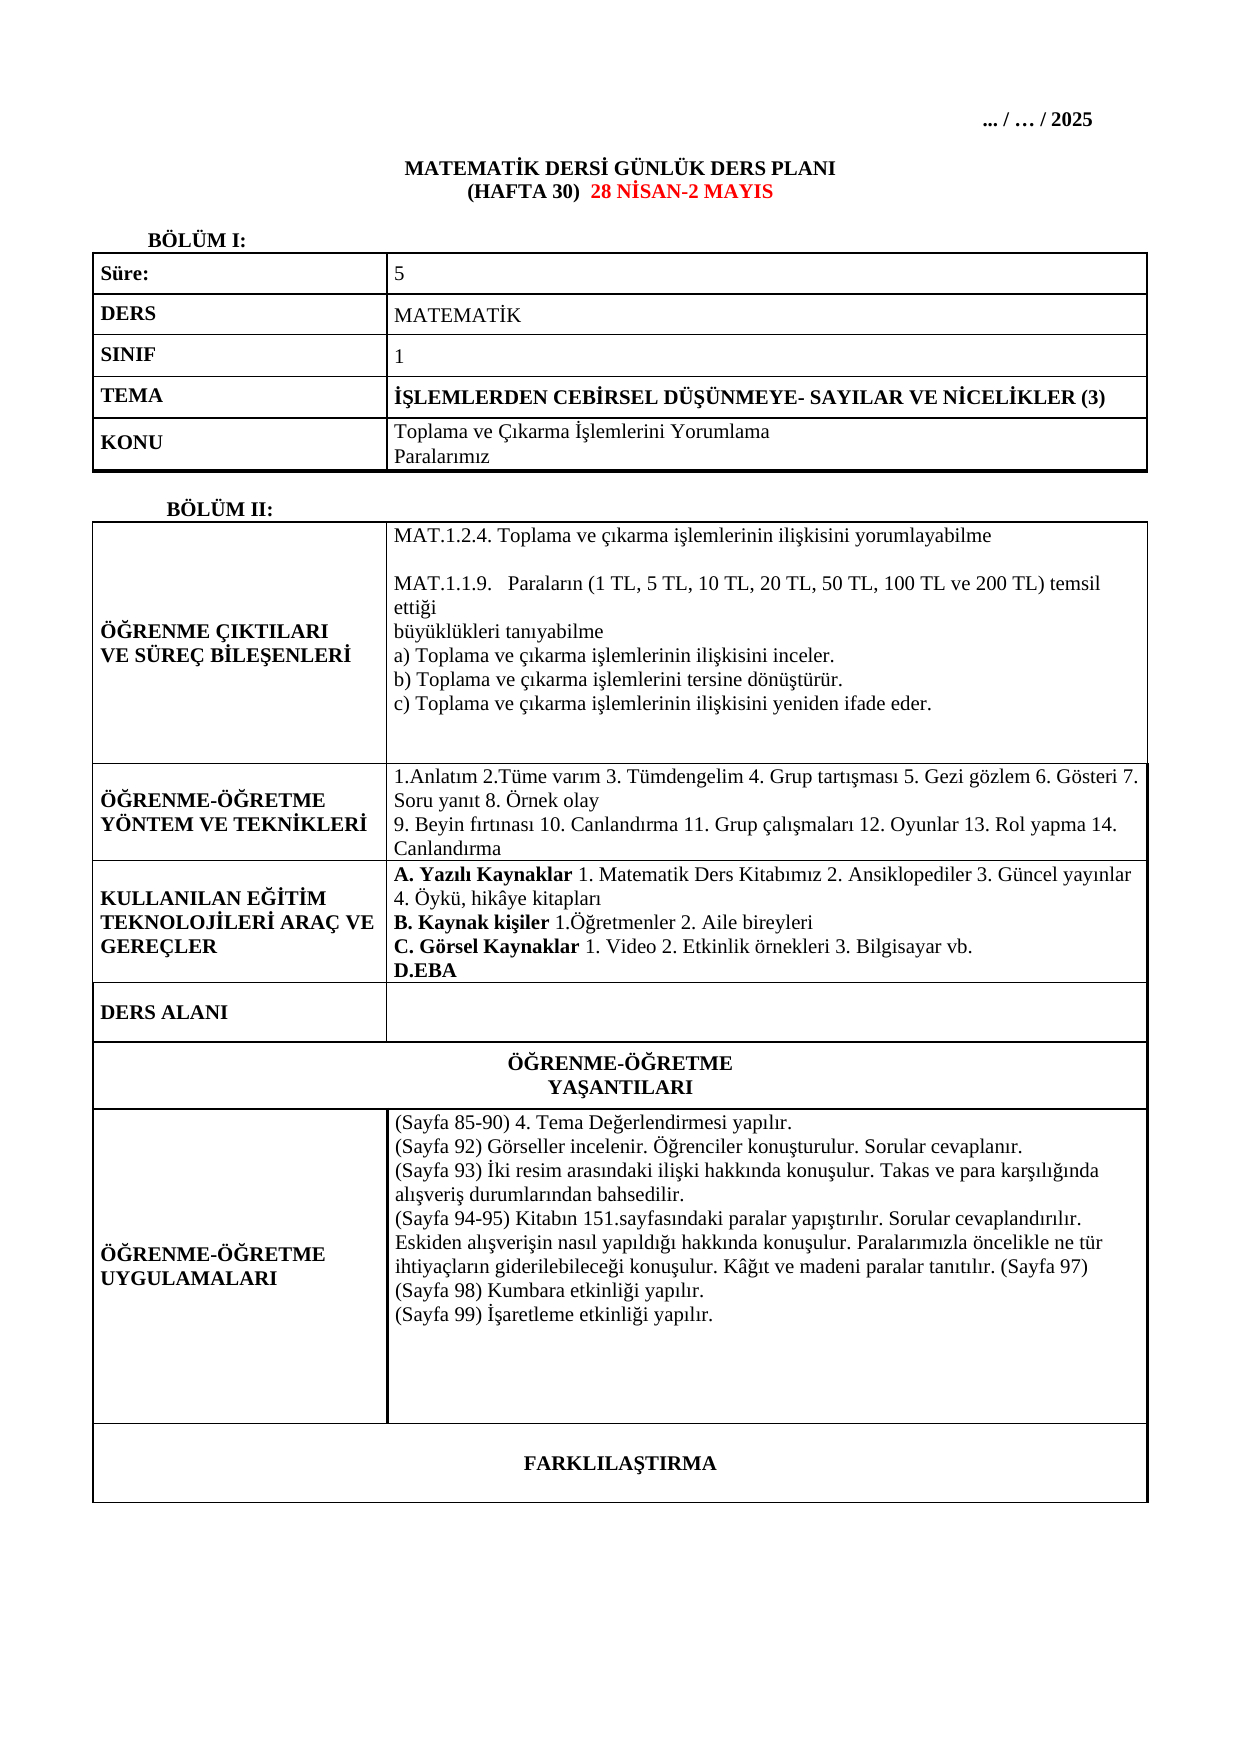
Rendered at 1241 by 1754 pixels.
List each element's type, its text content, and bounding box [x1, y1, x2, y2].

table_cell TEMA [94, 377, 386, 417]
table_cell ÖĞRENME-ÖĞRETME UYGULAMALARI [94, 1110, 386, 1423]
table_cell FARKLILAŞTIRMA [94, 1424, 1146, 1502]
table_header 5 [388, 254, 1146, 293]
table_cell KULLANILAN EĞİTİM TEKNOLOJİLERİ ARAÇ VE GEREÇLER [93, 861, 386, 982]
table_cell DERS ALANI [94, 983, 386, 1041]
text BÖLÜM II: [148, 497, 1093, 521]
table_cell MATEMATİK [388, 295, 1146, 334]
text BÖLÜM I: [148, 228, 1093, 252]
text (HAFTA 30) 28 NİSAN-2 MAYIS [148, 179, 1093, 203]
table_cell [387, 983, 1146, 1041]
table_cell A. Yazılı Kaynaklar 1. Matematik Ders Kitabımız 2. Ansiklopediler 3. Güncel yayınlar 4. Öykü, hikâye kitapları B. Kaynak kişiler 1.Öğretmenler 2. Aile bireyleri C. Görsel Kaynaklar 1. Video 2. Etkinlik örnekleri 3. Bilgisayar vb. D.EBA [387, 861, 1146, 982]
table_cell 1 [388, 335, 1146, 376]
text MATEMATİK DERSİ GÜNLÜK DERS PLANI [148, 155, 1093, 179]
table_cell DERS [94, 295, 386, 334]
text ... / … / 2025 [148, 107, 1093, 131]
table_header Süre: [94, 254, 386, 293]
table_cell KONU [94, 419, 386, 469]
table_header ÖĞRENME ÇIKTILARI VE SÜREÇ BİLEŞENLERİ [93, 523, 386, 763]
table_cell ÖĞRENME-ÖĞRETME YÖNTEM VE TEKNİKLERİ [93, 764, 386, 860]
table_cell 1.Anlatım 2.Tüme varım 3. Tümdengelim 4. Grup tartışması 5. Gezi gözlem 6. Gösteri 7. Soru yanıt 8. Örnek olay 9. Beyin fırtınası 10. Canlandırma 11. Grup çalışmaları 12. Oyunlar 13. Rol yapma 14. Canlandırma [387, 764, 1146, 860]
table_cell Toplama ve Çıkarma İşlemlerini Yorumlama Paralarımız [388, 419, 1146, 469]
table_cell İŞLEMLERDEN CEBİRSEL DÜŞÜNMEYE- SAYILAR VE NİCELİKLER (3) [388, 377, 1146, 417]
table_cell (Sayfa 85-90) 4. Tema Değerlendirmesi yapılır. (Sayfa 92) Görseller incelenir. Öğrenciler konuşturulur. Sorular cevaplanır. (Sayfa 93) İki resim arasındaki ilişki hakkında konuşulur. Takas ve para karşılığında alışveriş durumlarından bahsedilir. (Sayfa 94-95) Kitabın 151.sayfasındaki paralar yapıştırılır. Sorular cevaplandırılır. Eskiden alışverişin nasıl yapıldığı hakkında konuşulur. Paralarımızla öncelikle ne tür ihtiyaçların giderilebileceği konuşulur. Kâğıt ve madeni paralar tanıtılır. (Sayfa 97) (Sayfa 98) Kumbara etkinliği yapılır. (Sayfa 99) İşaretleme etkinliği yapılır. [389, 1110, 1146, 1423]
table_cell ÖĞRENME-ÖĞRETME YAŞANTILARI [94, 1043, 1146, 1108]
table_cell SINIF [94, 335, 386, 376]
table_header MAT.1.2.4. Toplama ve çıkarma işlemlerinin ilişkisini yorumlayabilme MAT.1.1.9. Paraların (1 TL, 5 TL, 10 TL, 20 TL, 50 TL, 100 TL ve 200 TL) temsil ettiği büyüklükleri tanıyabilme a) Toplama ve çıkarma işlemlerinin ilişkisini inceler. b) Toplama ve çıkarma işlemlerini tersine dönüştürür. c) Toplama ve çıkarma işlemlerinin ilişkisini yeniden ifade eder. [387, 523, 1147, 763]
